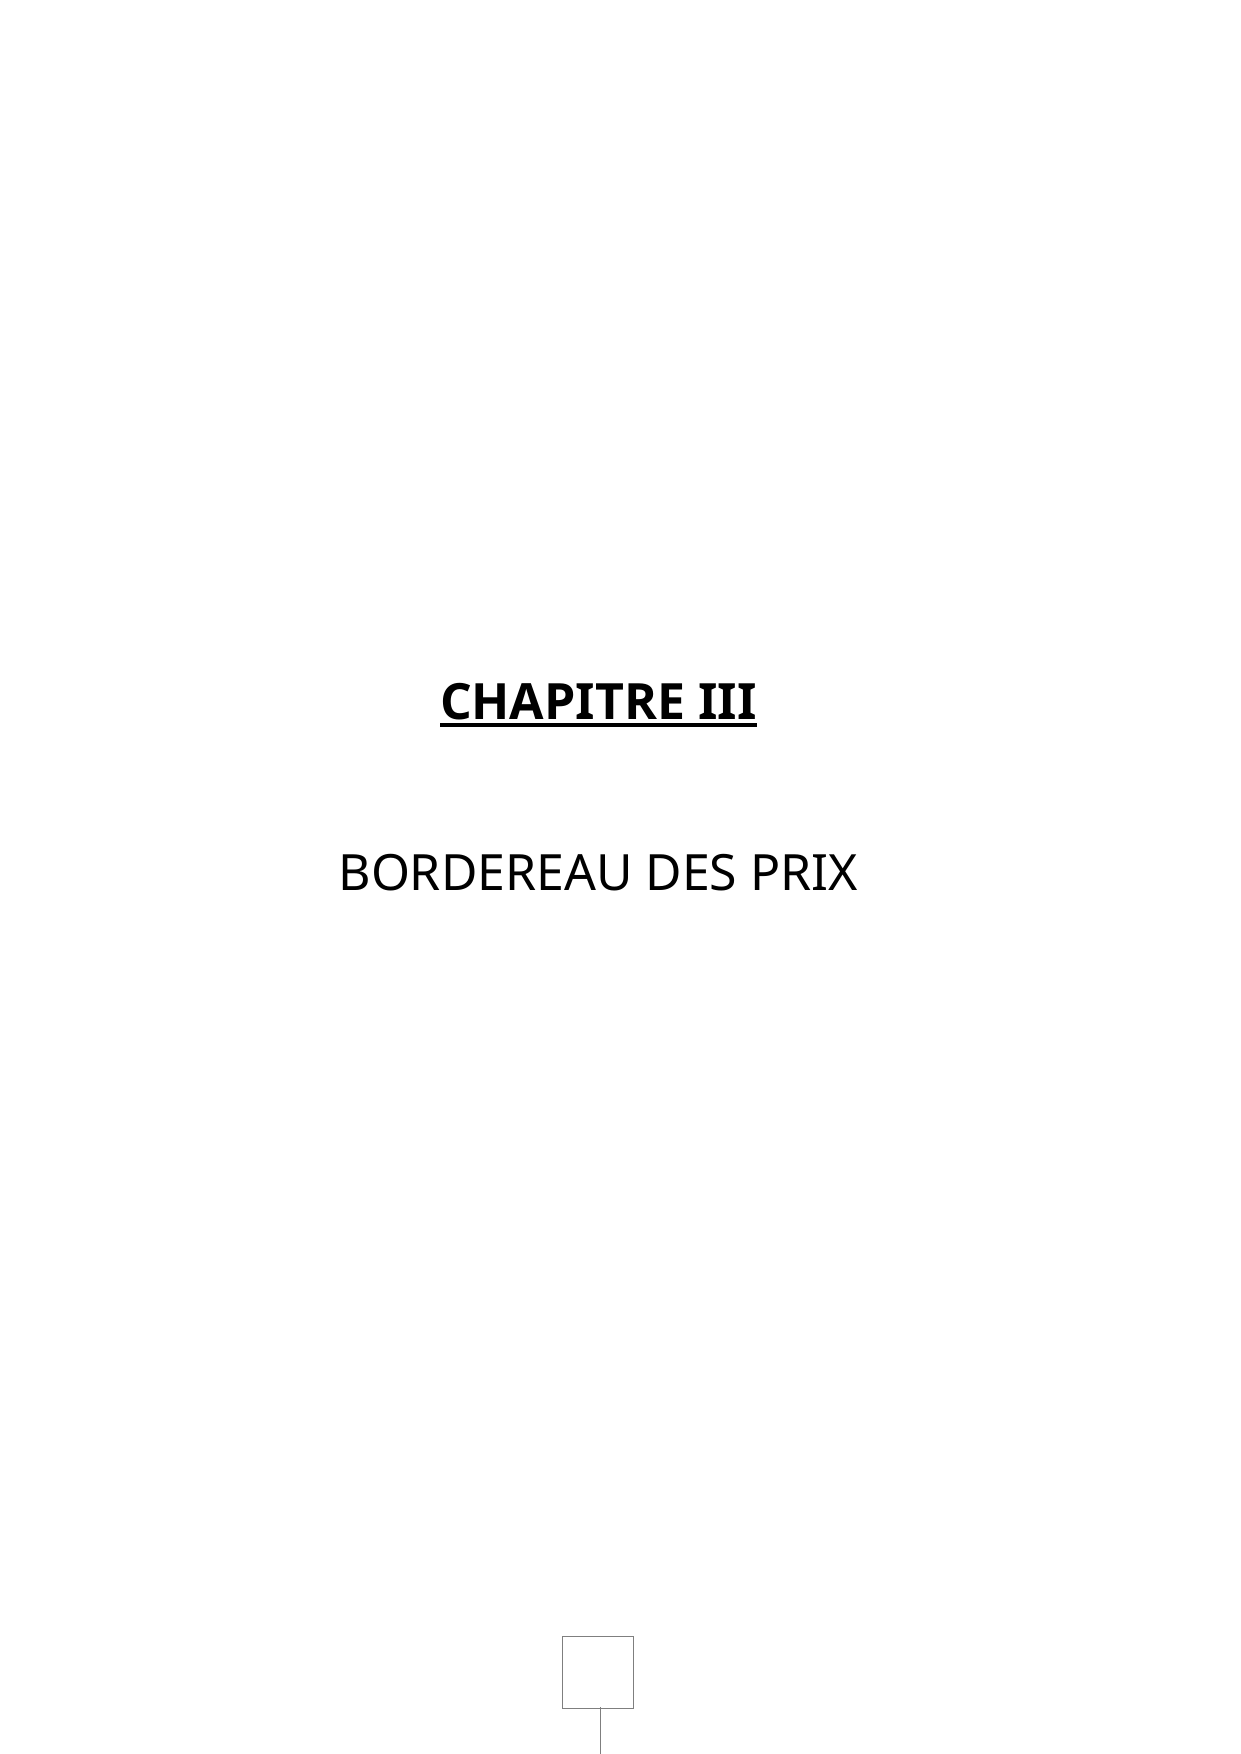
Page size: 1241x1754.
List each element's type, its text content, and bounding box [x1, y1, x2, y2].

subtitle BORDEREAU DES PRIX [148, 836, 1048, 904]
text CHAPITRE III [148, 666, 1048, 734]
